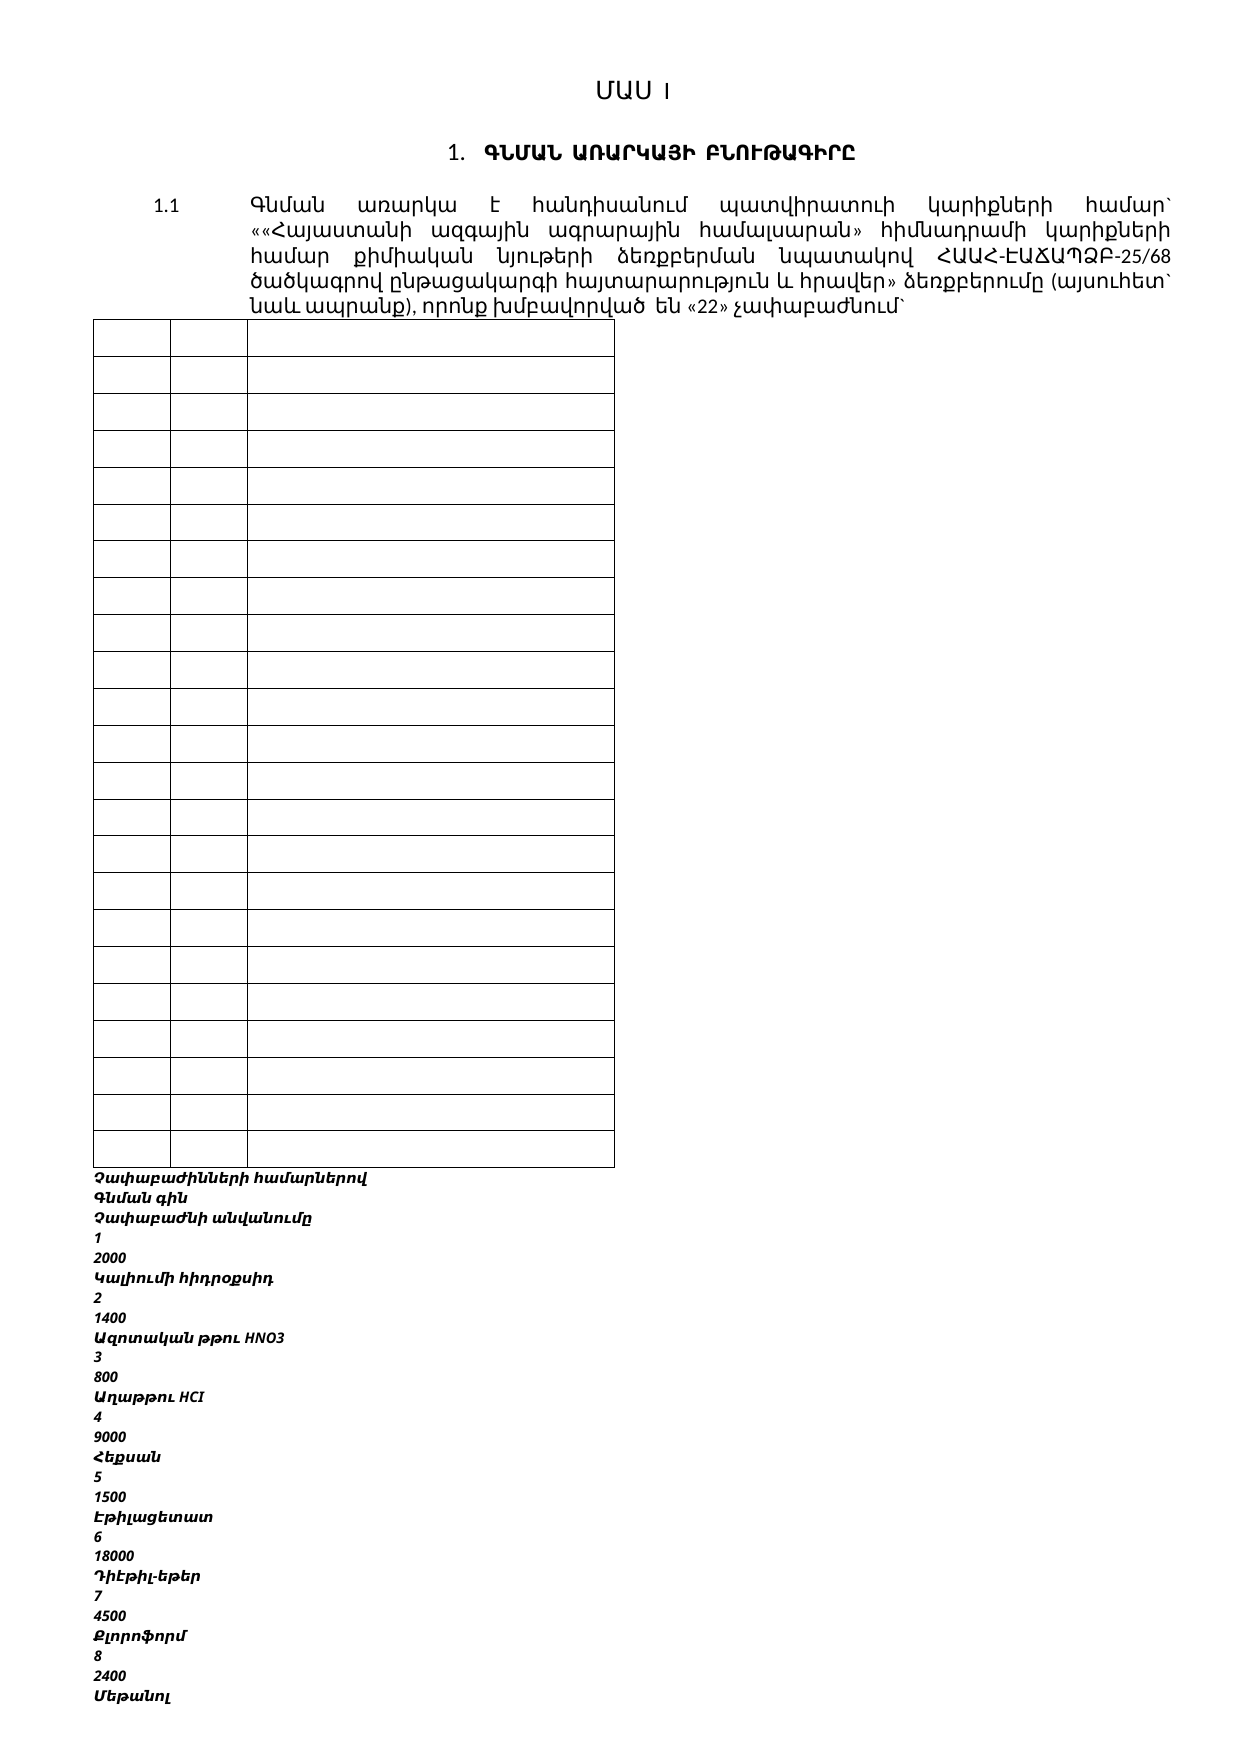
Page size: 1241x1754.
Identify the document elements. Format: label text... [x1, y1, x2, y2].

subtitle Գնման առարկա է հանդիսանում պատվիրատուի կարիքների համար` ««Հայաստանի ազգային ագրարային համալսարան» հիմնադրամի կարիքների համար քիմիական նյութերի ձեռքբերման նպատակով ՀԱԱՀ-ԷԱՃԱՊՁԲ-25/68 ծածկագրով ընթացակարգի հայտարարություն և հրավեր» ձեռքբերումը (այսուհետ` նաև ապրանք), որոնք խմբավորված են «22» չափաբաժնում` [153, 192, 1171, 319]
list ԳՆՄԱՆ ԱՌԱՐԿԱՅԻ ԲՆՈՒԹԱԳԻՐԸ [131, 136, 1171, 167]
text ՄԱՍ I [94, 75, 1171, 106]
